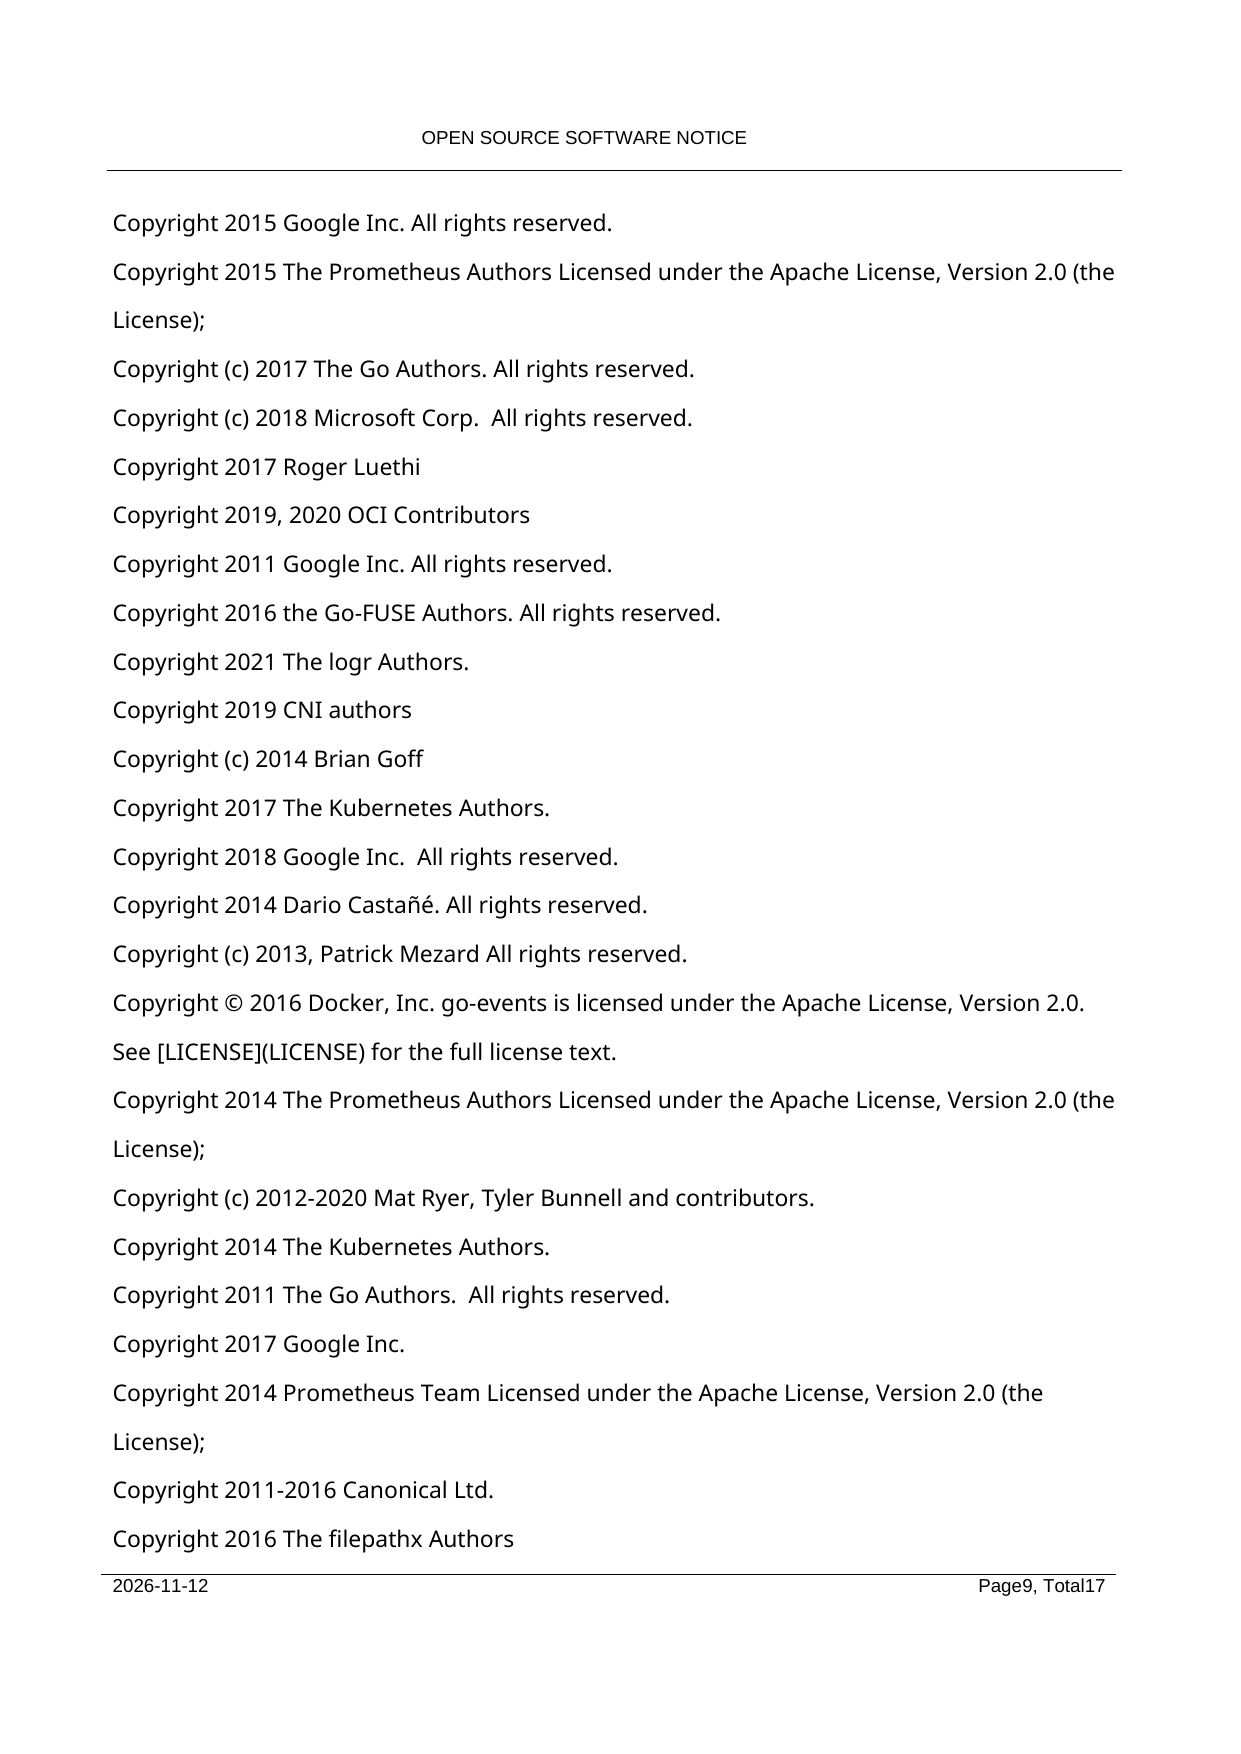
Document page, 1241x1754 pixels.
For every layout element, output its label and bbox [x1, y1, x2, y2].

text [112, 206, 1128, 1555]
